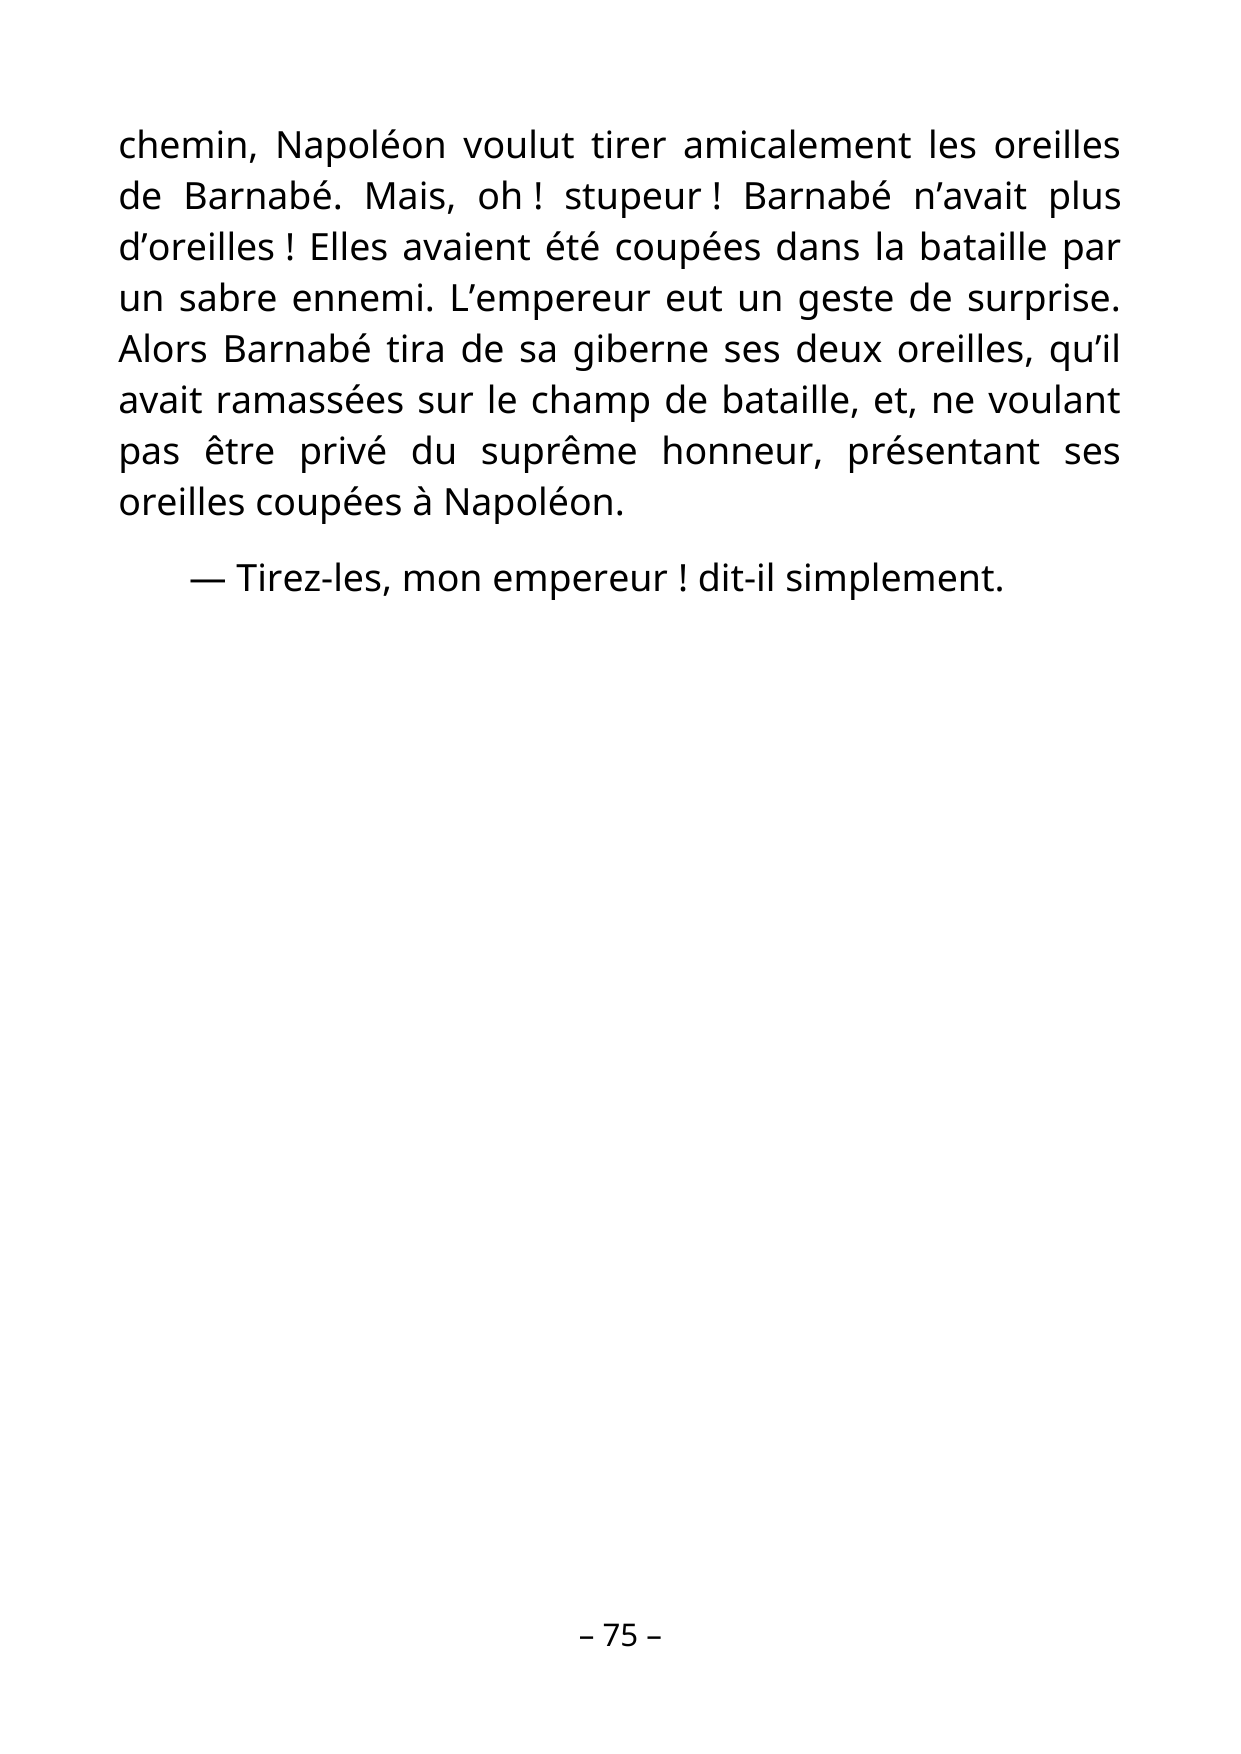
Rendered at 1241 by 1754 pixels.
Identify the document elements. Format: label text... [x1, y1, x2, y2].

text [118, 118, 1122, 526]
text — Tirez-les, mon empereur ! dit-il simplement. [118, 551, 1122, 602]
